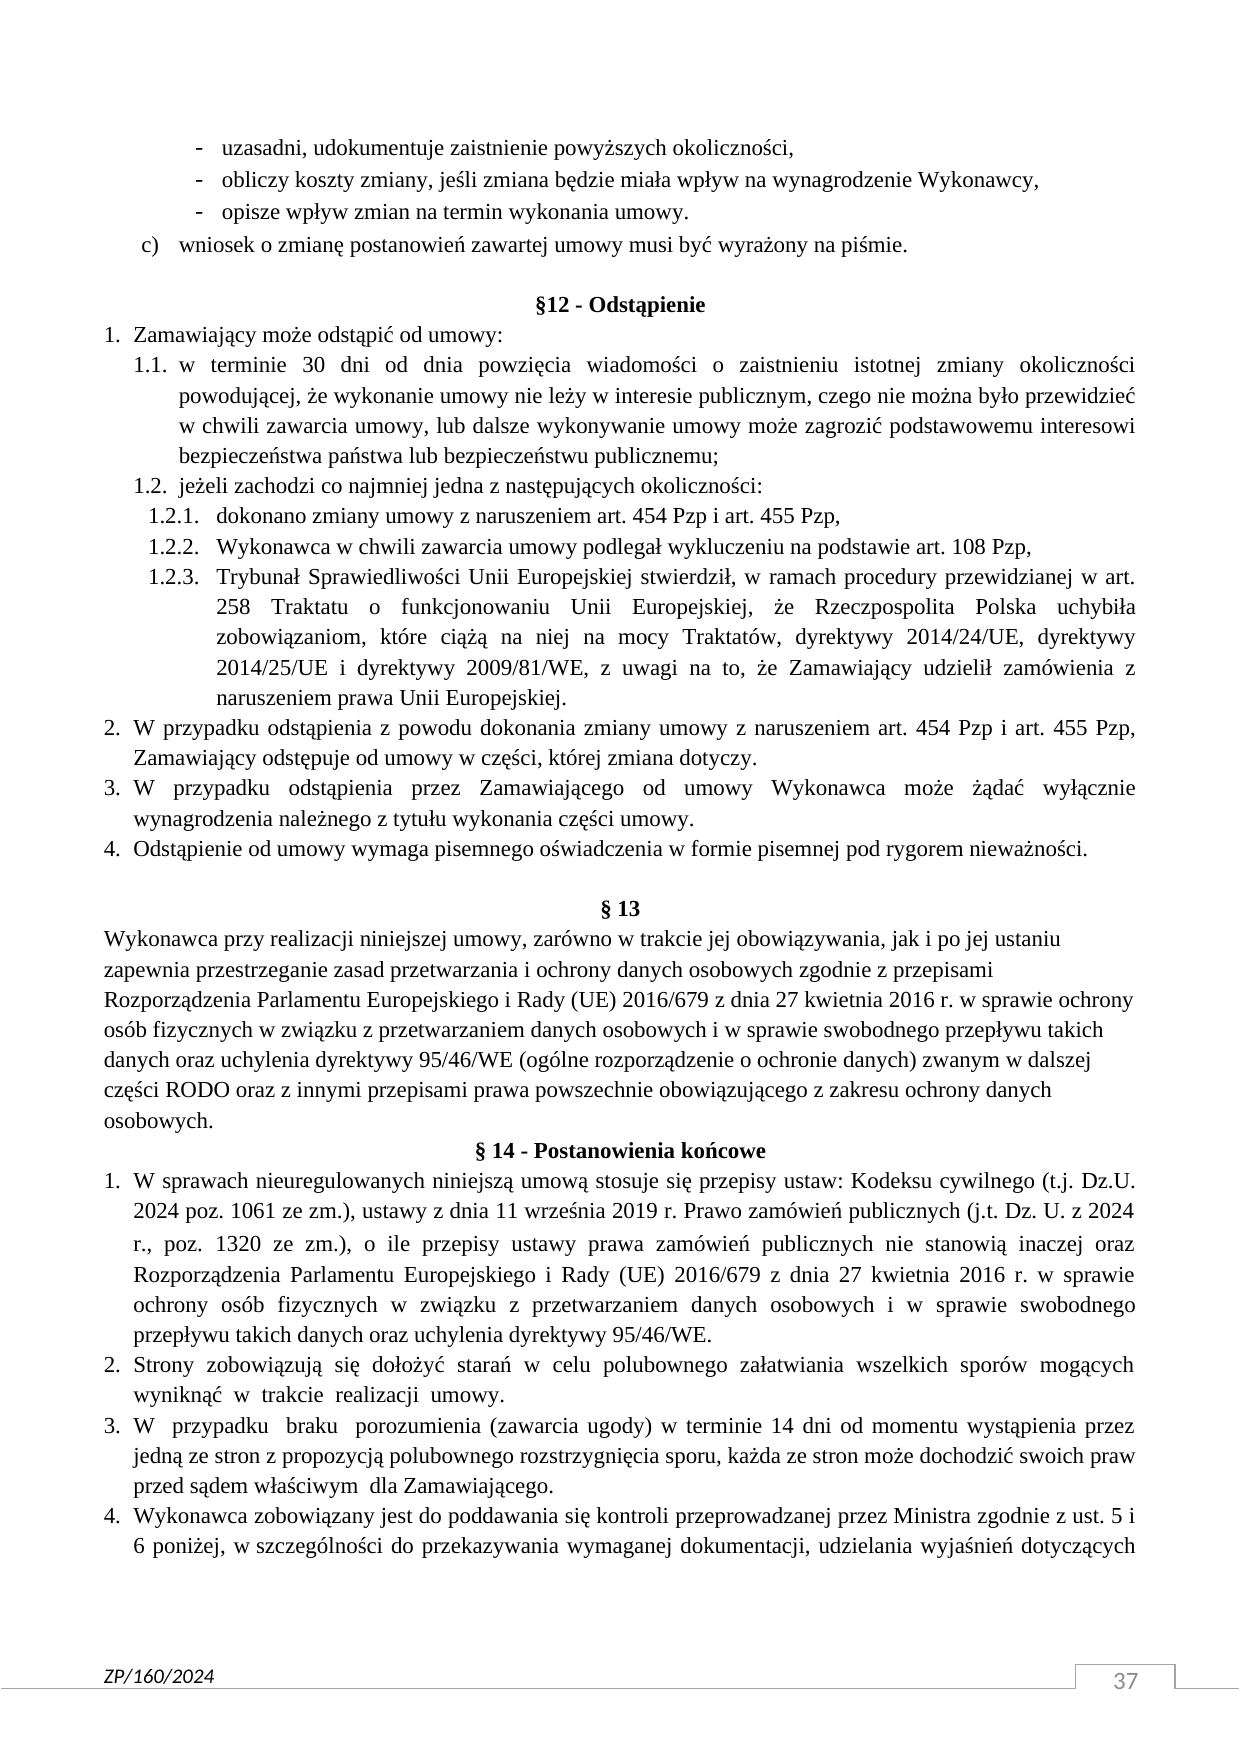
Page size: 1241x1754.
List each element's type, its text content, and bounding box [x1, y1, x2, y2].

list jeżeli zachodzi co najmniej jedna z następujących okoliczności: [133, 472, 1137, 499]
list W sprawach nieuregulowanych niniejszą umową stosuje się przepisy ustaw: Kodeksu cywilnego (t.j. Dz.U. 2024 poz. 1061 ze zm.), ustawy z dnia 11 września 2019 r. Prawo zamówień publicznych (j.t. Dz. U. z 2024 r., poz. 1320 ze zm.), o ile przepisy ustawy prawa zamówień publicznych nie stanowią inaczej oraz Rozporządzenia Parlamentu Europejskiego i Rady (UE) 2016/679 z dnia 27 kwietnia 2016 r. w sprawie ochrony osób fizycznych w związku z przetwarzaniem danych osobowych i w sprawie swobodnego przepływu takich danych oraz uchylenia dyrektywy 95/46/WE. [103, 1167, 1137, 1347]
list W przypadku odstąpienia przez Zamawiającego od umowy Wykonawca może żądać wyłącznie wynagrodzenia należnego z tytułu wykonania części umowy. [103, 774, 1137, 831]
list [103, 1502, 1137, 1559]
list obliczy koszty zmiany, jeśli zmiana będzie miała wpływ na wynagrodzenie Wykonawcy, [192, 166, 1137, 194]
text Wykonawca przy realizacji niniejszej umowy, zarówno w trakcie jej obowiązywania, jak i po jej ustaniu zapewnia przestrzeganie zasad przetwarzania i ochrony danych osobowych zgodnie z przepisami Rozporządzenia Parlamentu Europejskiego i Rady (UE) 2016/679 z dnia 27 kwietnia 2016 r. w sprawie ochrony osób fizycznych w związku z przetwarzaniem danych osobowych i w sprawie swobodnego przepływu takich danych oraz uchylenia dyrektywy 95/46/WE (ogólne rozporządzenie o ochronie danych) zwanym w dalszej części RODO oraz z innymi przepisami prawa powszechnie obowiązującego z zakresu ochrony danych osobowych. [103, 926, 1137, 1133]
list w terminie 30 dni od dnia powzięcia wiadomości o zaistnieniu istotnej zmiany okoliczności powodującej, że wykonanie umowy nie leży w interesie publicznym, czego nie można było przewidzieć w chwili zawarcia umowy, lub dalsze wykonywanie umowy może zagrozić podstawowemu interesowi bezpieczeństwa państwa lub bezpieczeństwu publicznemu; [133, 352, 1137, 468]
list Zamawiający może odstąpić od umowy: [103, 321, 1137, 348]
list Trybunał Sprawiedliwości Unii Europejskiej stwierdził, w ramach procedury przewidzianej w art. 258 Traktatu o funkcjonowaniu Unii Europejskiej, że Rzeczpospolita Polska uchybiła zobowiązaniom, które ciążą na niej na mocy Traktatów, dyrektywy 2014/24/UE, dyrektywy 2014/25/UE i dyrektywy 2009/81/WE, z uwagi na to, że Zamawiający udzielił zamówienia z naruszeniem prawa Unii Europejskiej. [148, 563, 1137, 710]
list W przypadku odstąpienia z powodu dokonania zmiany umowy z naruszeniem art. 454 Pzp i art. 455 Pzp, Zamawiający odstępuje od umowy w części, której zmiana dotyczy. [103, 714, 1137, 771]
list opisze wpływ zmian na termin wykonania umowy. [192, 198, 1137, 227]
list dokonano zmiany umowy z naruszeniem art. 454 Pzp i art. 455 Pzp, [148, 503, 1137, 529]
text § 13 [103, 895, 1137, 922]
list Strony zobowiązują się dołożyć starań w celu polubownego załatwiania wszelkich sporów mogących wyniknąć w trakcie realizacji umowy. [103, 1351, 1137, 1408]
list W przypadku braku porozumienia (zawarcia ugody) w terminie 14 dni od momentu wystąpienia przez jedną ze stron z propozycją polubownego rozstrzygnięcia sporu, każda ze stron może dochodzić swoich praw przed sądem właściwym dla Zamawiającego. [103, 1412, 1137, 1498]
text § 14 - Postanowienia końcowe [103, 1137, 1137, 1163]
list Wykonawca w chwili zawarcia umowy podlegał wykluczeniu na podstawie art. 108 Pzp, [148, 533, 1137, 559]
list wniosek o zmianę postanowień zawartej umowy musi być wyrażony na piśmie. [141, 231, 1137, 257]
list uzasadni, udokumentuje zaistnienie powyższych okoliczności, [192, 133, 1137, 162]
text §12 - Odstąpienie [103, 291, 1137, 317]
list Odstąpienie od umowy wymaga pisemnego oświadczenia w formie pisemnej pod rygorem nieważności. [103, 835, 1137, 861]
